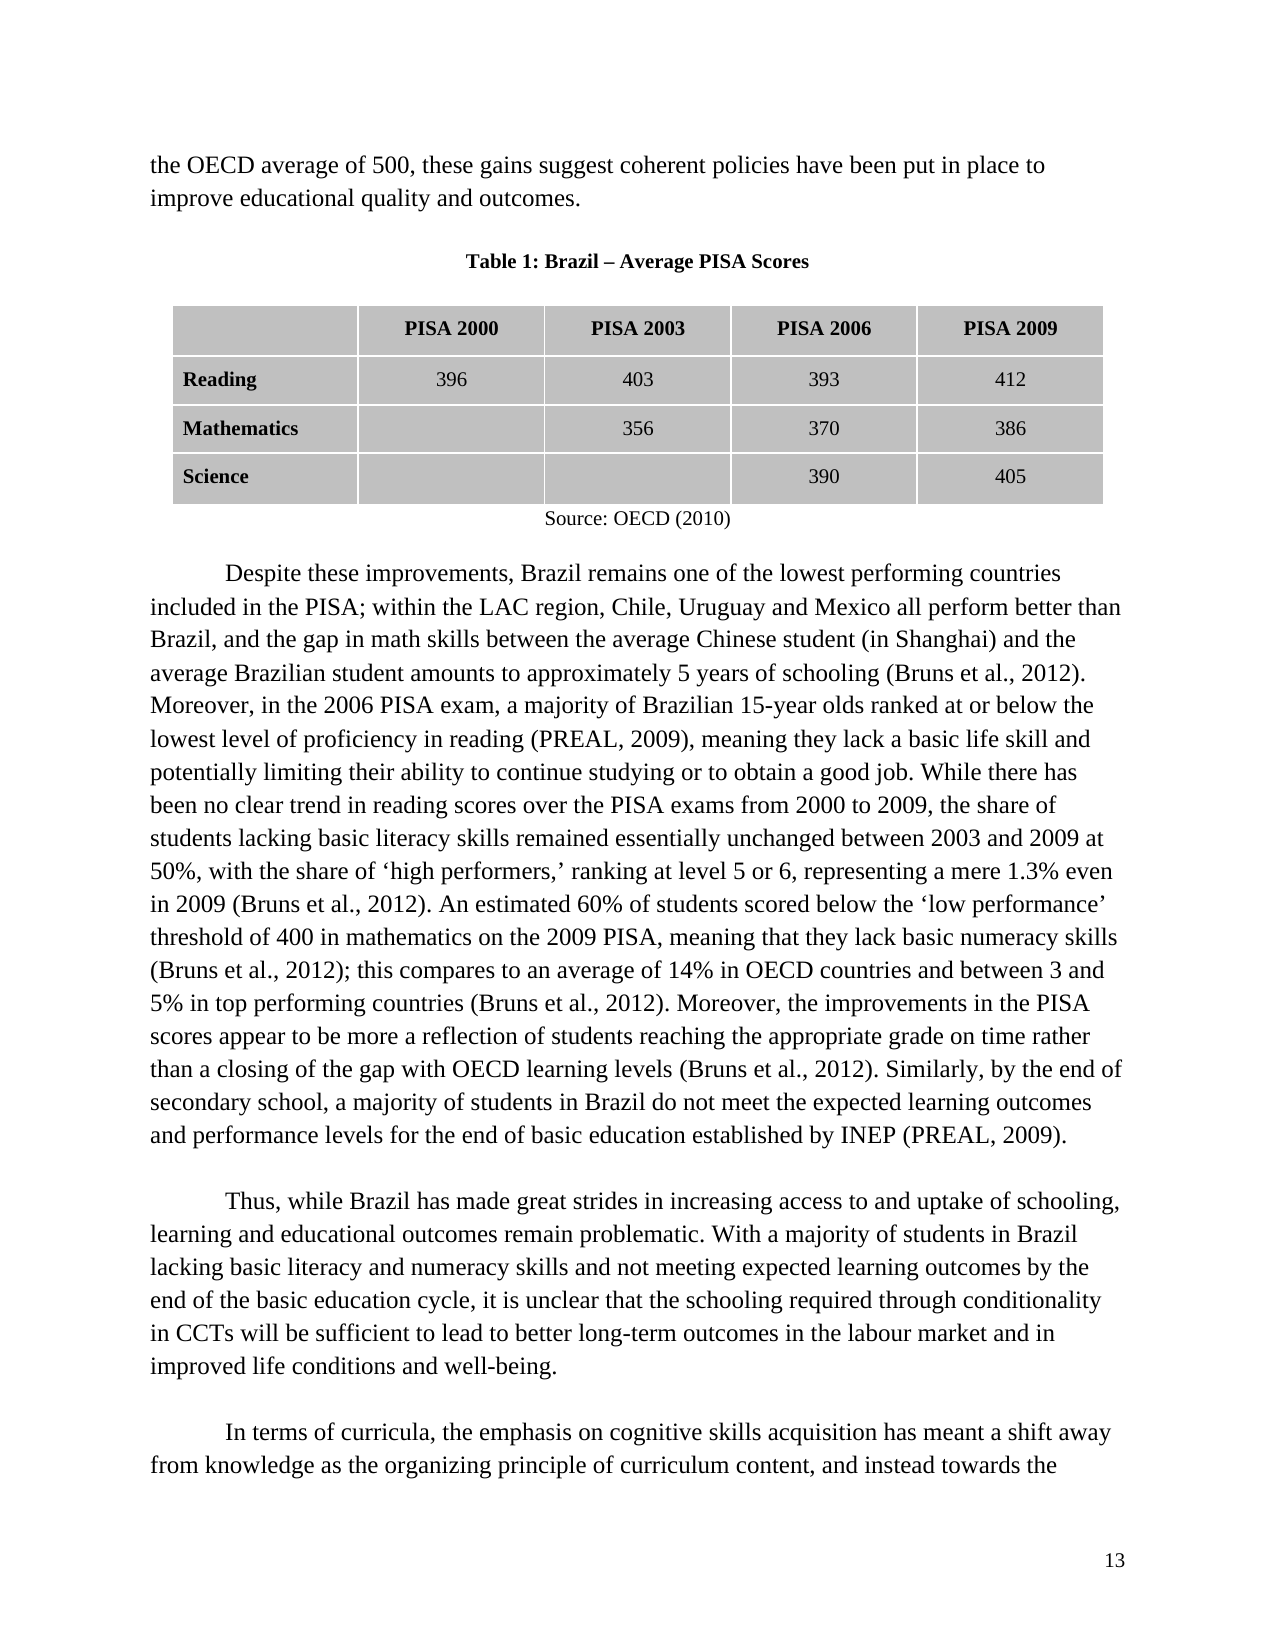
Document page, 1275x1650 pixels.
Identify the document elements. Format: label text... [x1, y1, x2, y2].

table_cell [545, 454, 730, 504]
table_cell Mathematics [173, 406, 357, 452]
table_cell Reading [173, 357, 357, 404]
table_header PISA 2003 [545, 306, 730, 355]
table_cell 356 [545, 406, 730, 452]
table_cell Science [173, 454, 357, 504]
table_cell [359, 406, 544, 452]
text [150, 1417, 1125, 1479]
text Thus, while Brazil has made great strides in increasing access to and uptake of schooling, learning and educational outcomes remain problematic. With a majority of students in Brazil lacking basic literacy and numeracy skills and not meeting expected learning outcomes by the end of the basic education cycle, it is unclear that the schooling required through conditionality in CCTs will be sufficient to lead to better long-term outcomes in the labour market and in improved life conditions and well-being. [150, 1186, 1125, 1380]
table_cell 403 [545, 357, 730, 404]
table_cell 393 [732, 357, 916, 404]
table_cell [359, 454, 544, 504]
table_cell 412 [918, 357, 1103, 404]
table_cell 405 [918, 454, 1103, 504]
table_cell 396 [359, 357, 544, 404]
text Source: OECD (2010) [150, 506, 1125, 530]
text Table 1: Brazil – Average PISA Scores [150, 249, 1125, 273]
table_header PISA 2006 [732, 306, 916, 355]
table_cell 390 [732, 454, 916, 504]
table_cell 386 [918, 406, 1103, 452]
table_header PISA 2009 [918, 306, 1103, 355]
table_header [173, 306, 357, 355]
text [150, 150, 1125, 212]
text Despite these improvements, Brazil remains one of the lowest performing countries included in the PISA; within the LAC region, Chile, Uruguay and Mexico all perform better than Brazil, and the gap in math skills between the average Chinese student (in Shanghai) and the average Brazilian student amounts to approximately 5 years of schooling (Bruns et al., 2012). Moreover, in the 2006 PISA exam, a majority of Brazilian 15-year olds ranked at or below the lowest level of proficiency in reading (PREAL, 2009), meaning they lack a basic life skill and potentially limiting their ability to continue studying or to obtain a good job. While there has been no clear trend in reading scores over the PISA exams from 2000 to 2009, the share of students lacking basic literacy skills remained essentially unchanged between 2003 and 2009 at 50%, with the share of ‘high performers,’ ranking at level 5 or 6, representing a mere 1.3% even in 2009 (Bruns et al., 2012). An estimated 60% of students scored below the ‘low performance’ threshold of 400 in mathematics on the 2009 PISA, meaning that they lack basic numeracy skills (Bruns et al., 2012); this compares to an average of 14% in OECD countries and between 3 and 5% in top performing countries (Bruns et al., 2012). Moreover, the improvements in the PISA scores appear to be more a reflection of students reaching the appropriate grade on time rather than a closing of the gap with OECD learning levels (Bruns et al., 2012). Similarly, by the end of secondary school, a majority of students in Brazil do not meet the expected learning outcomes and performance levels for the end of basic education established by INEP (PREAL, 2009). [150, 558, 1125, 1149]
table_header PISA 2000 [359, 306, 544, 355]
table_cell 370 [732, 406, 916, 452]
